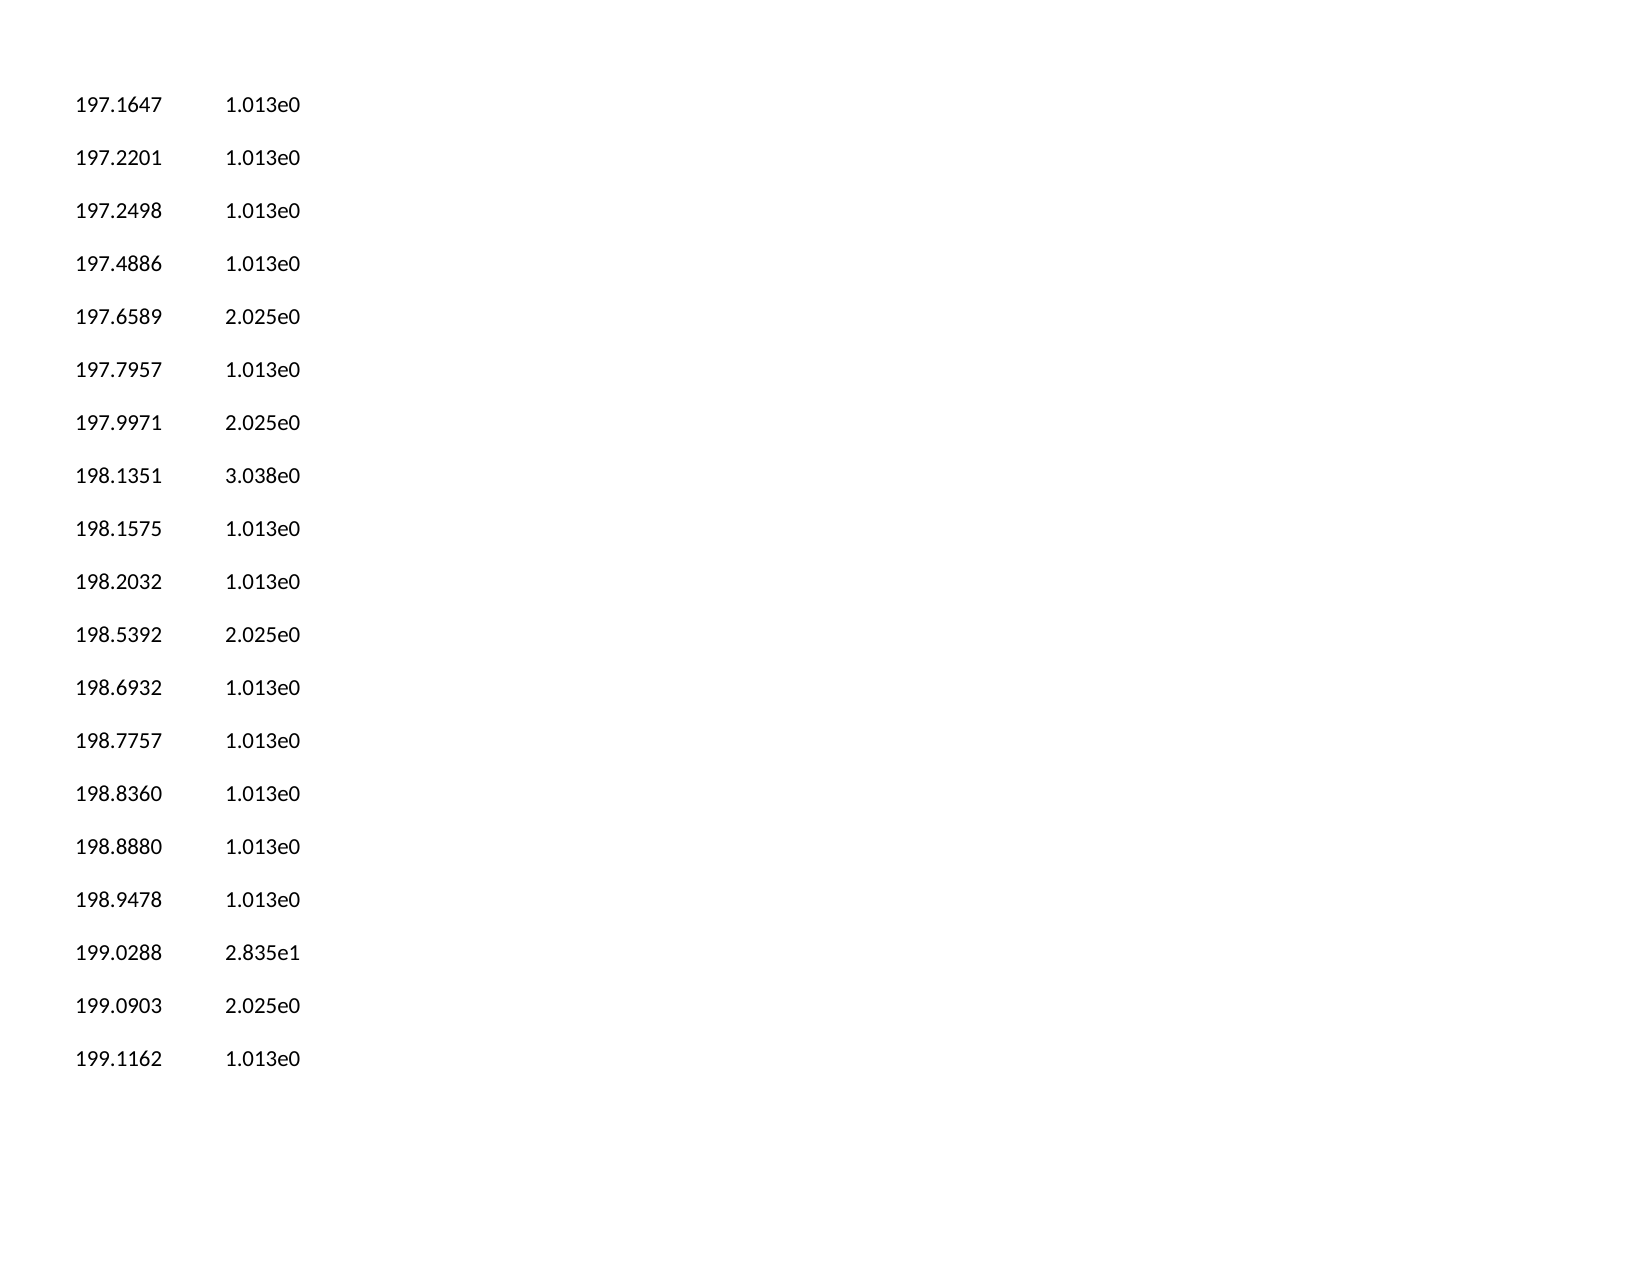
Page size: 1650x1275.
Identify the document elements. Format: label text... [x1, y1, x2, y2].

text 197.6589 2.025e0 [75, 302, 1563, 330]
text 198.9478 1.013e0 [75, 885, 1563, 913]
text 199.0903 2.025e0 [75, 991, 1563, 1019]
text 199.0288 2.835e1 [75, 938, 1563, 966]
text 199.1162 1.013e0 [75, 1044, 1563, 1072]
text 198.1351 3.038e0 [75, 461, 1563, 489]
text 198.8360 1.013e0 [75, 779, 1563, 807]
text 197.1647 1.013e0 [75, 90, 1563, 118]
text 198.6932 1.013e0 [75, 673, 1563, 701]
text 197.9971 2.025e0 [75, 408, 1563, 436]
text 197.2201 1.013e0 [75, 143, 1563, 171]
text 197.7957 1.013e0 [75, 355, 1563, 383]
text 198.8880 1.013e0 [75, 832, 1563, 860]
text 198.5392 2.025e0 [75, 620, 1563, 648]
text 198.2032 1.013e0 [75, 567, 1563, 595]
text 197.2498 1.013e0 [75, 196, 1563, 224]
text 198.1575 1.013e0 [75, 514, 1563, 542]
text 197.4886 1.013e0 [75, 249, 1563, 277]
text 198.7757 1.013e0 [75, 726, 1563, 754]
